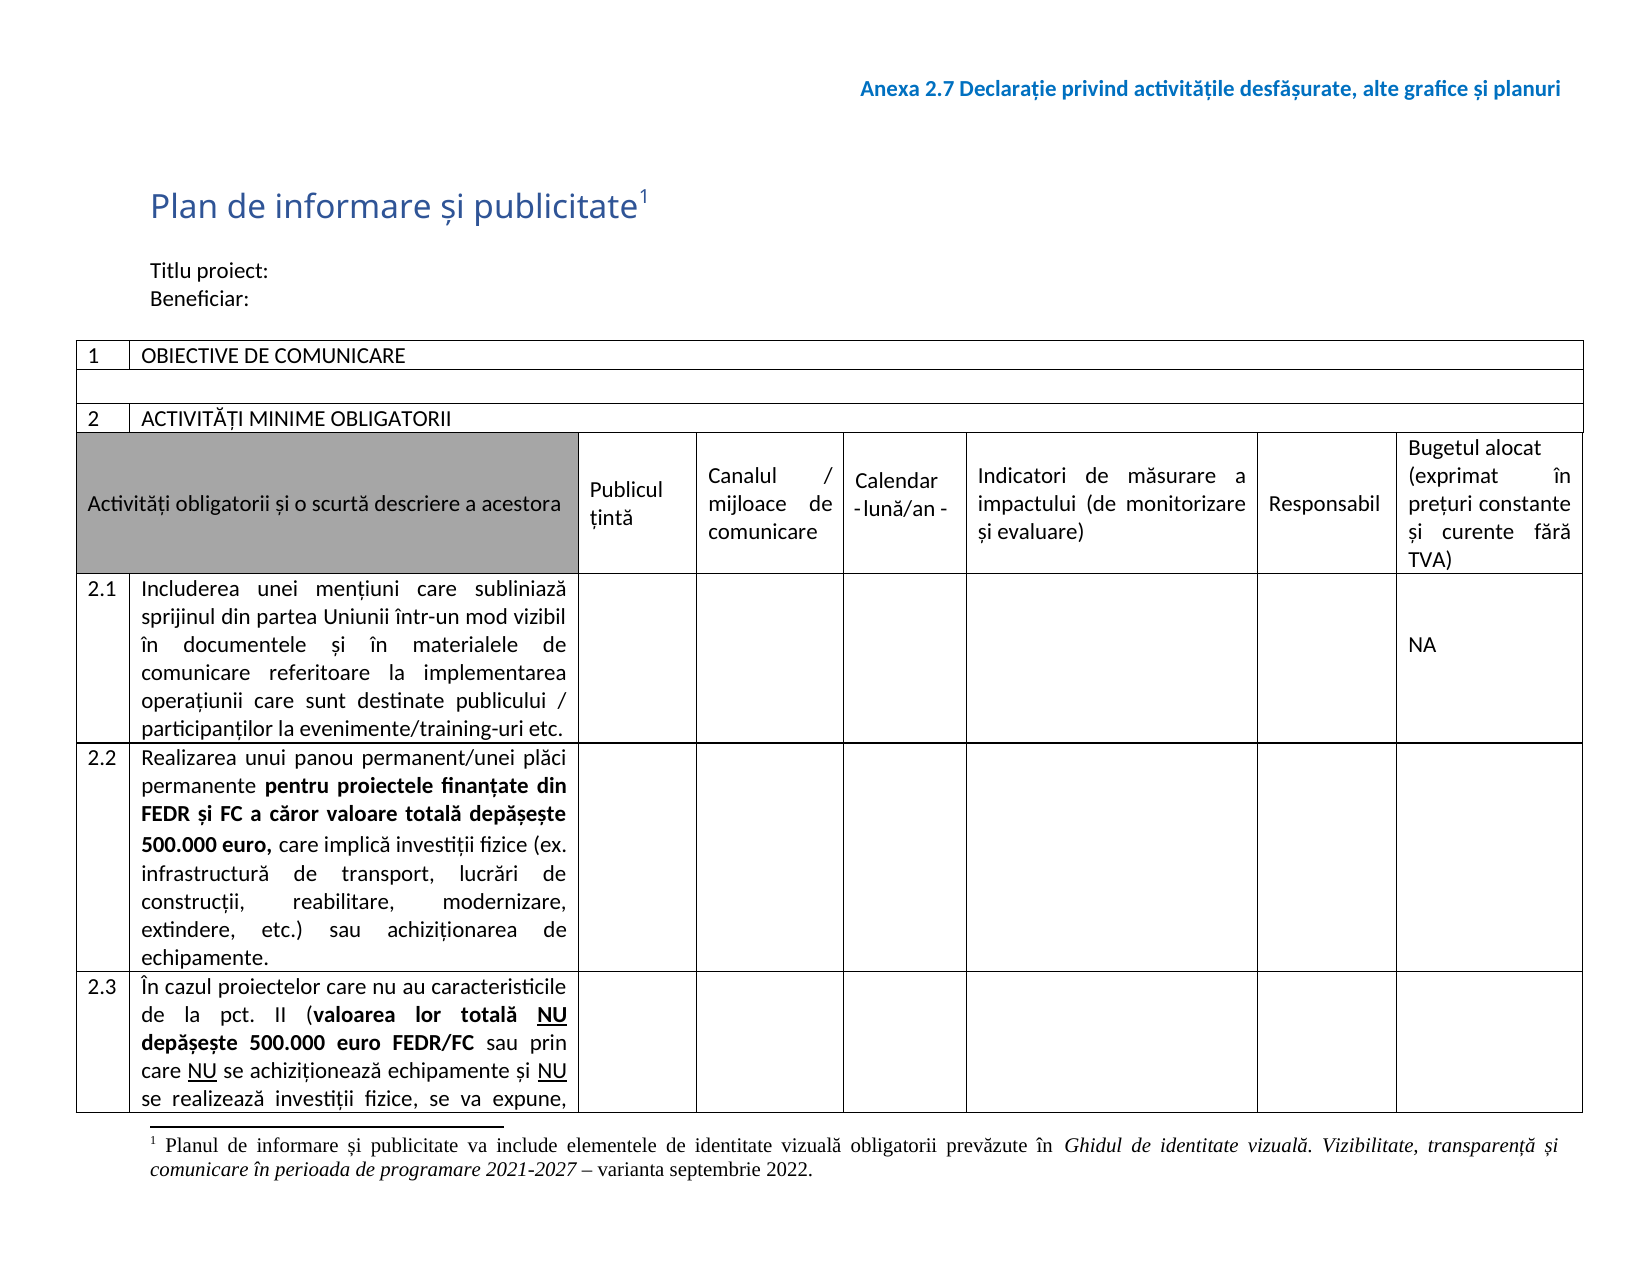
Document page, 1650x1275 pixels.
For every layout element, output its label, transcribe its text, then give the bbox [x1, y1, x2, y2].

table_cell Responsabil [1258, 433, 1396, 573]
table_header OBIECTIVE DE COMUNICARE [130, 341, 1583, 369]
table_cell [844, 744, 966, 971]
table_cell [579, 574, 696, 742]
table_cell 2 [77, 404, 129, 432]
table_cell 2.3 [77, 972, 129, 1112]
table_cell Bugetul alocat (exprimat în prețuri constante și curente fără TVA) [1397, 433, 1582, 573]
table_cell 2.2 [77, 744, 129, 971]
table_cell [579, 744, 696, 971]
table_cell Indicatori de măsurare a impactului (de monitorizare şi evaluare) [967, 433, 1257, 573]
text Beneficiar: [150, 284, 1561, 312]
table_cell [967, 574, 1257, 742]
table_cell [967, 972, 1257, 1112]
table_cell Realizarea unui panou permanent/unei plăci permanente pentru proiectele finanțate din FEDR și FC a căror valoare totală depășește 500.000 euro, care implică investiții fizice (ex. infrastructură de transport, lucrări de construcții, reabilitare, modernizare, extindere, etc.) sau achiziționarea de echipamente. [130, 744, 578, 971]
subtitle Plan de informare și publicitate [150, 183, 1561, 228]
table_cell [1258, 574, 1396, 742]
table_cell [844, 574, 966, 742]
table_cell [697, 972, 843, 1112]
table_cell NA [1397, 574, 1582, 742]
table_cell Includerea unei mențiuni care subliniază sprijinul din partea Uniunii într-un mod vizibil în documentele și în materialele de comunicare referitoare la implementarea operațiunii care sunt destinate publicului / participanților la evenimente/training-uri etc. [130, 574, 578, 742]
table_cell [1258, 744, 1396, 971]
table_cell 2.1 [77, 574, 129, 742]
table_cell Publicul ţintă [579, 433, 696, 573]
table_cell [130, 972, 578, 1112]
table_cell [697, 574, 843, 742]
table_cell Canalul / mijloace de comunicare [697, 433, 843, 573]
table_cell [77, 370, 1583, 403]
table_cell [967, 744, 1257, 971]
table_cell [1258, 972, 1396, 1112]
text Titlu proiect: [150, 256, 1561, 284]
table_cell [579, 972, 696, 1112]
table_cell [1397, 972, 1582, 1112]
table_cell [844, 972, 966, 1112]
table_cell [697, 744, 843, 971]
table_header 1 [77, 341, 129, 369]
table_cell ACTIVITĂȚI MINIME OBLIGATORII [130, 404, 1583, 432]
table_cell Calendar lună/an - [844, 433, 966, 573]
table_cell [1397, 744, 1582, 971]
table_cell Activități obligatorii și o scurtă descriere a acestora [77, 433, 578, 573]
